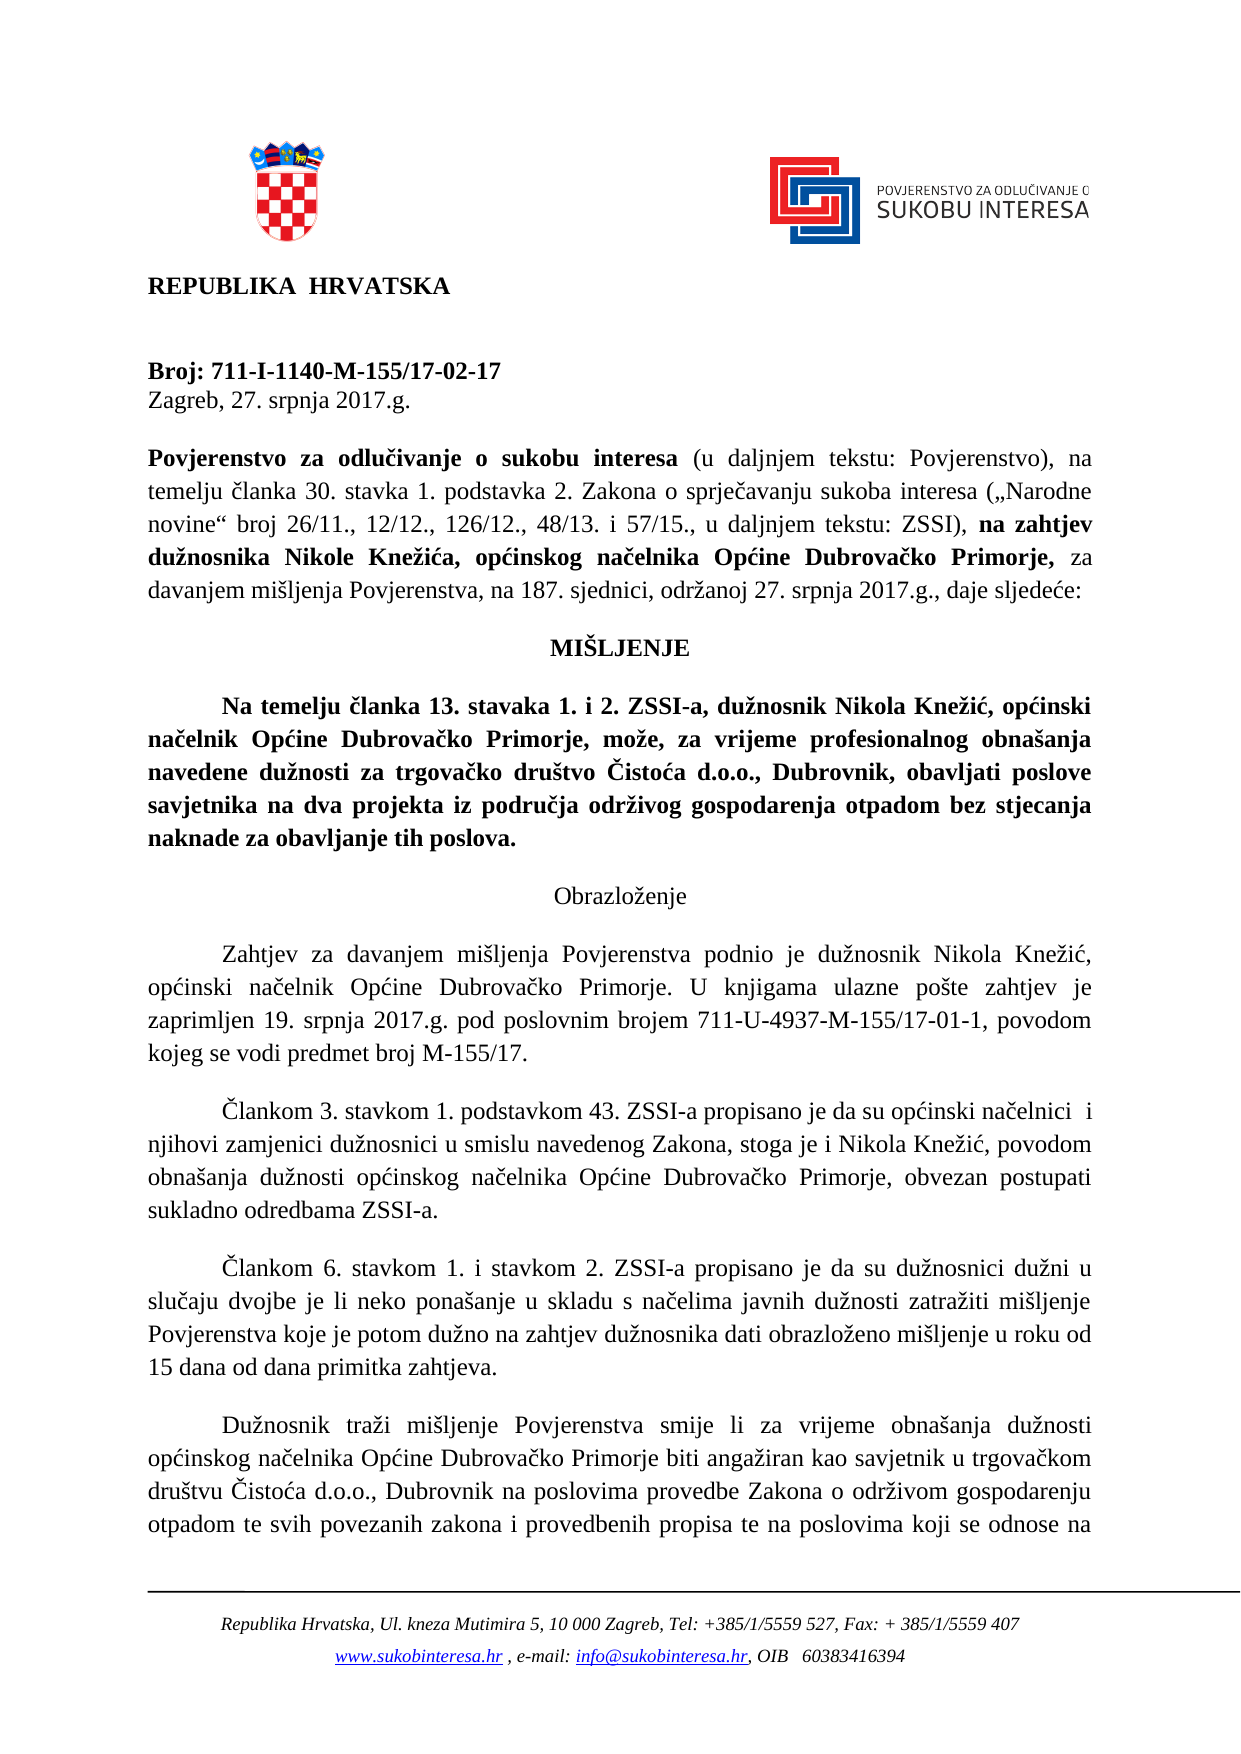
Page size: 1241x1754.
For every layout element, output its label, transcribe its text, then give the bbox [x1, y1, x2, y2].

text Člankom 3. stavkom 1. podstavkom 43. ZSSI-a propisano je da su općinski načelnici i njihovi zamjenici dužnosnici u smislu navedenog Zakona, stoga je i Nikola Knežić, povodom obnašanja dužnosti općinskog načelnika Općine Dubrovačko Primorje, obvezan postupati sukladno odredbama ZSSI-a. [148, 1096, 1092, 1224]
text Obrazloženje [148, 881, 1092, 910]
text Člankom 6. stavkom 1. i stavkom 2. ZSSI-a propisano je da su dužnosnici dužni u slučaju dvojbe je li neko ponašanje u skladu s načelima javnih dužnosti zatražiti mišljenje Povjerenstva koje je potom dužno na zahtjev dužnosnika dati obrazloženo mišljenje u roku od 15 dana od dana primitka zahtjeva. [148, 1253, 1092, 1381]
text Zahtjev za davanjem mišljenja Povjerenstva podnio je dužnosnik Nikola Knežić, općinski načelnik Općine Dubrovačko Primorje. U knjigama ulazne pošte zahtjev je zaprimljen 19. srpnja 2017.g. pod poslovnim brojem 711-U-4937-M-155/17-01-1, povodom kojeg se vodi predmet broj M-155/17. [148, 939, 1092, 1067]
picture [770, 157, 1089, 244]
text MIŠLJENJE [148, 633, 1092, 662]
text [148, 1410, 1092, 1538]
text Zagreb, 27. srpnja 2017.g. [148, 385, 1092, 413]
text Povjerenstvo za odlučivanje o sukobu interesa (u daljnjem tekstu: Povjerenstvo), na temelju članka 30. stavka 1. podstavka 2. Zakona o sprječavanju sukoba interesa („Narodne novine“ broj 26/11., 12/12., 126/12., 48/13. i 57/15., u daljnjem tekstu: ZSSI), na zahtjev dužnosnika Nikole Knežića, općinskog načelnika Općine Dubrovačko Primorje, za davanjem mišljenja Povjerenstva, na 187. sjednici, održanoj 27. srpnja 2017.g., daje sljedeće: [148, 443, 1092, 604]
text Na temelju članka 13. stavaka 1. i 2. ZSSI-a, dužnosnik Nikola Knežić, općinski načelnik Općine Dubrovačko Primorje, može, za vrijeme profesionalnog obnašanja navedene dužnosti za trgovačko društvo Čistoća d.o.o., Dubrovnik, obavljati poslove savjetnika na dva projekta iz područja održivog gospodarenja otpadom bez stjecanja naknade za obavljanje tih poslova. [148, 691, 1092, 852]
picture [246, 138, 330, 244]
